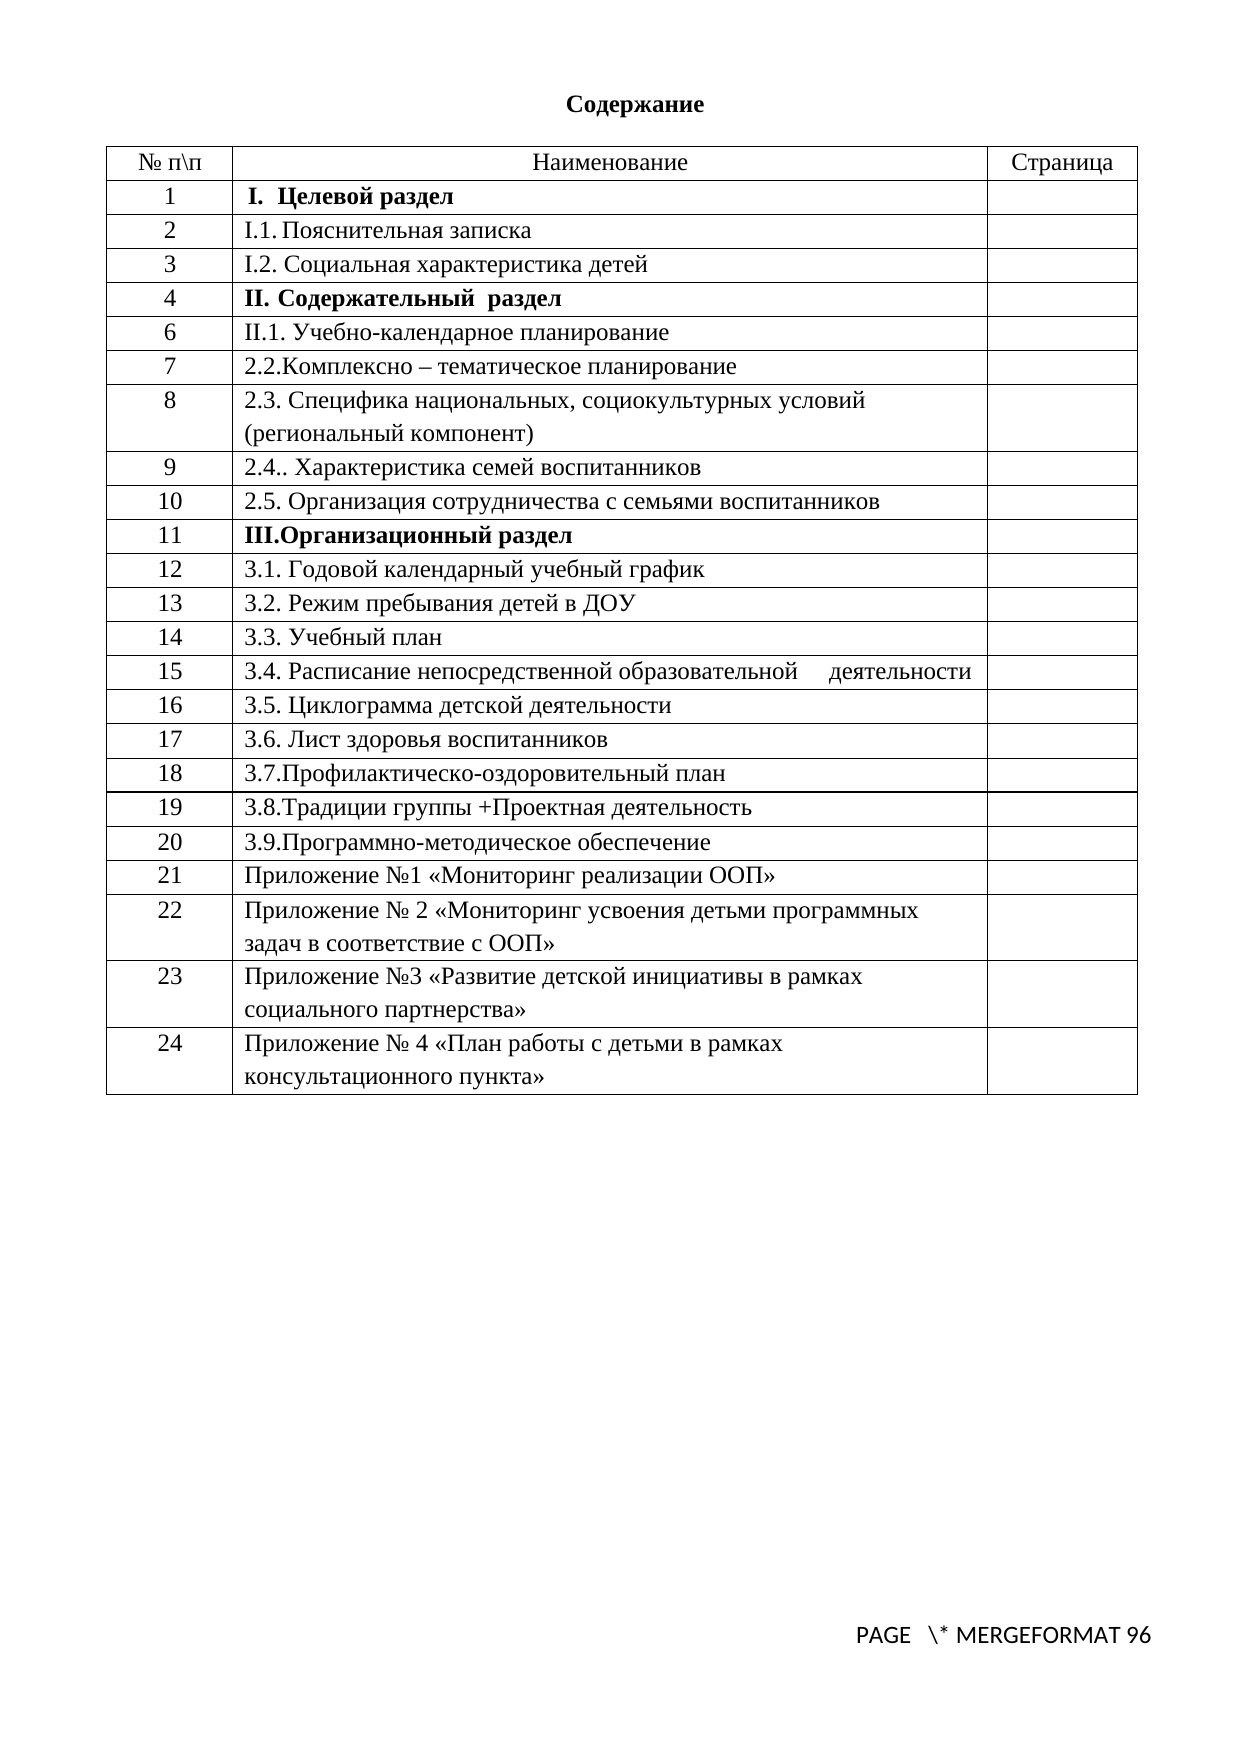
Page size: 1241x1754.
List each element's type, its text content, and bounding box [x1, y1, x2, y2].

table_cell Приложение № 2 «Мониторинг усвоения детьми программных задач в соответствие с ООП» [233, 895, 987, 960]
table_header № п\п [107, 147, 232, 180]
table_cell [988, 520, 1137, 553]
table_cell 9 [107, 452, 232, 485]
table_cell 21 [107, 861, 232, 894]
table_cell 19 [107, 793, 232, 826]
table_cell 15 [107, 656, 232, 689]
table_cell 2.3. Специфика национальных, социокультурных условий (региональный компонент) [233, 385, 987, 451]
table_cell 7 [107, 351, 232, 384]
table_cell 3.6. Лист здоровья воспитанников [233, 724, 987, 757]
table_header Наименование [233, 147, 987, 180]
table_cell Приложение №1 «Мониторинг реализации ООП» [233, 861, 987, 894]
table_cell [988, 588, 1137, 621]
table_cell 6 [107, 317, 232, 350]
table_cell [988, 486, 1137, 519]
table_cell [988, 793, 1137, 826]
table_cell 4 [107, 283, 232, 316]
table_cell 3.8.Традиции группы +Проектная деятельность [233, 793, 987, 826]
table_cell Приложение №3 «Развитие детской инициативы в рамках социального партнерства» [233, 961, 987, 1027]
table_cell 1 [107, 181, 232, 214]
table_cell [988, 895, 1137, 960]
table_cell [988, 452, 1137, 485]
table_cell 24 [107, 1028, 232, 1094]
table_cell Учебно-календарное планирование [233, 317, 987, 350]
table_cell 3.7.Профилактическо-оздоровительный план [233, 759, 987, 791]
table_cell [988, 215, 1137, 248]
table_cell 22 [107, 895, 232, 960]
table_cell [988, 249, 1137, 282]
table_cell 20 [107, 827, 232, 859]
table_cell [988, 317, 1137, 350]
text Содержание [118, 89, 1152, 117]
table_cell 3.4. Расписание непосредственной образовательной деятельности [233, 656, 987, 689]
table_cell [988, 385, 1137, 451]
table_cell [988, 622, 1137, 655]
table_cell [988, 759, 1137, 791]
table_cell 3.5. Циклограмма детской деятельности [233, 690, 987, 723]
table_cell 23 [107, 961, 232, 1027]
table_cell [988, 827, 1137, 859]
table_cell Приложение № 4 «План работы с детьми в рамках консультационного пункта» [233, 1028, 987, 1094]
table_cell 11 [107, 520, 232, 553]
table_header Страница [988, 147, 1137, 180]
table_cell [988, 861, 1137, 894]
table_cell [988, 1028, 1137, 1094]
table_cell 2 [107, 215, 232, 248]
table_cell III.Организационный раздел [233, 520, 987, 553]
table_cell 14 [107, 622, 232, 655]
table_cell 2.2.Комплексно – тематическое планирование [233, 351, 987, 384]
table_cell Пояснительная записка [233, 215, 987, 248]
table_cell [988, 724, 1137, 757]
table_cell Социальная характеристика детей [233, 249, 987, 282]
table_cell [988, 690, 1137, 723]
table_cell 3.3. Учебный план [233, 622, 987, 655]
table_cell 2.4.. Характеристика семей воспитанников [233, 452, 987, 485]
table_cell [988, 961, 1137, 1027]
table_cell Целевой раздел [233, 181, 987, 214]
table_cell 16 [107, 690, 232, 723]
table_cell 3.9.Программно-методическое обеспечение [233, 827, 987, 859]
table_cell 17 [107, 724, 232, 757]
table_cell [988, 656, 1137, 689]
table_cell 2.5. Организация сотрудничества с семьями воспитанников [233, 486, 987, 519]
table_cell [988, 554, 1137, 587]
table_cell 3.2. Режим пребывания детей в ДОУ [233, 588, 987, 621]
table_cell 13 [107, 588, 232, 621]
table_cell 3 [107, 249, 232, 282]
table_cell 8 [107, 385, 232, 451]
table_cell 18 [107, 759, 232, 791]
table_cell Содержательный раздел [233, 283, 987, 316]
table_cell 10 [107, 486, 232, 519]
table_cell 3.1. Годовой календарный учебный график [233, 554, 987, 587]
table_cell [988, 181, 1137, 214]
table_cell 12 [107, 554, 232, 587]
table_cell [988, 283, 1137, 316]
table_cell [988, 351, 1137, 384]
